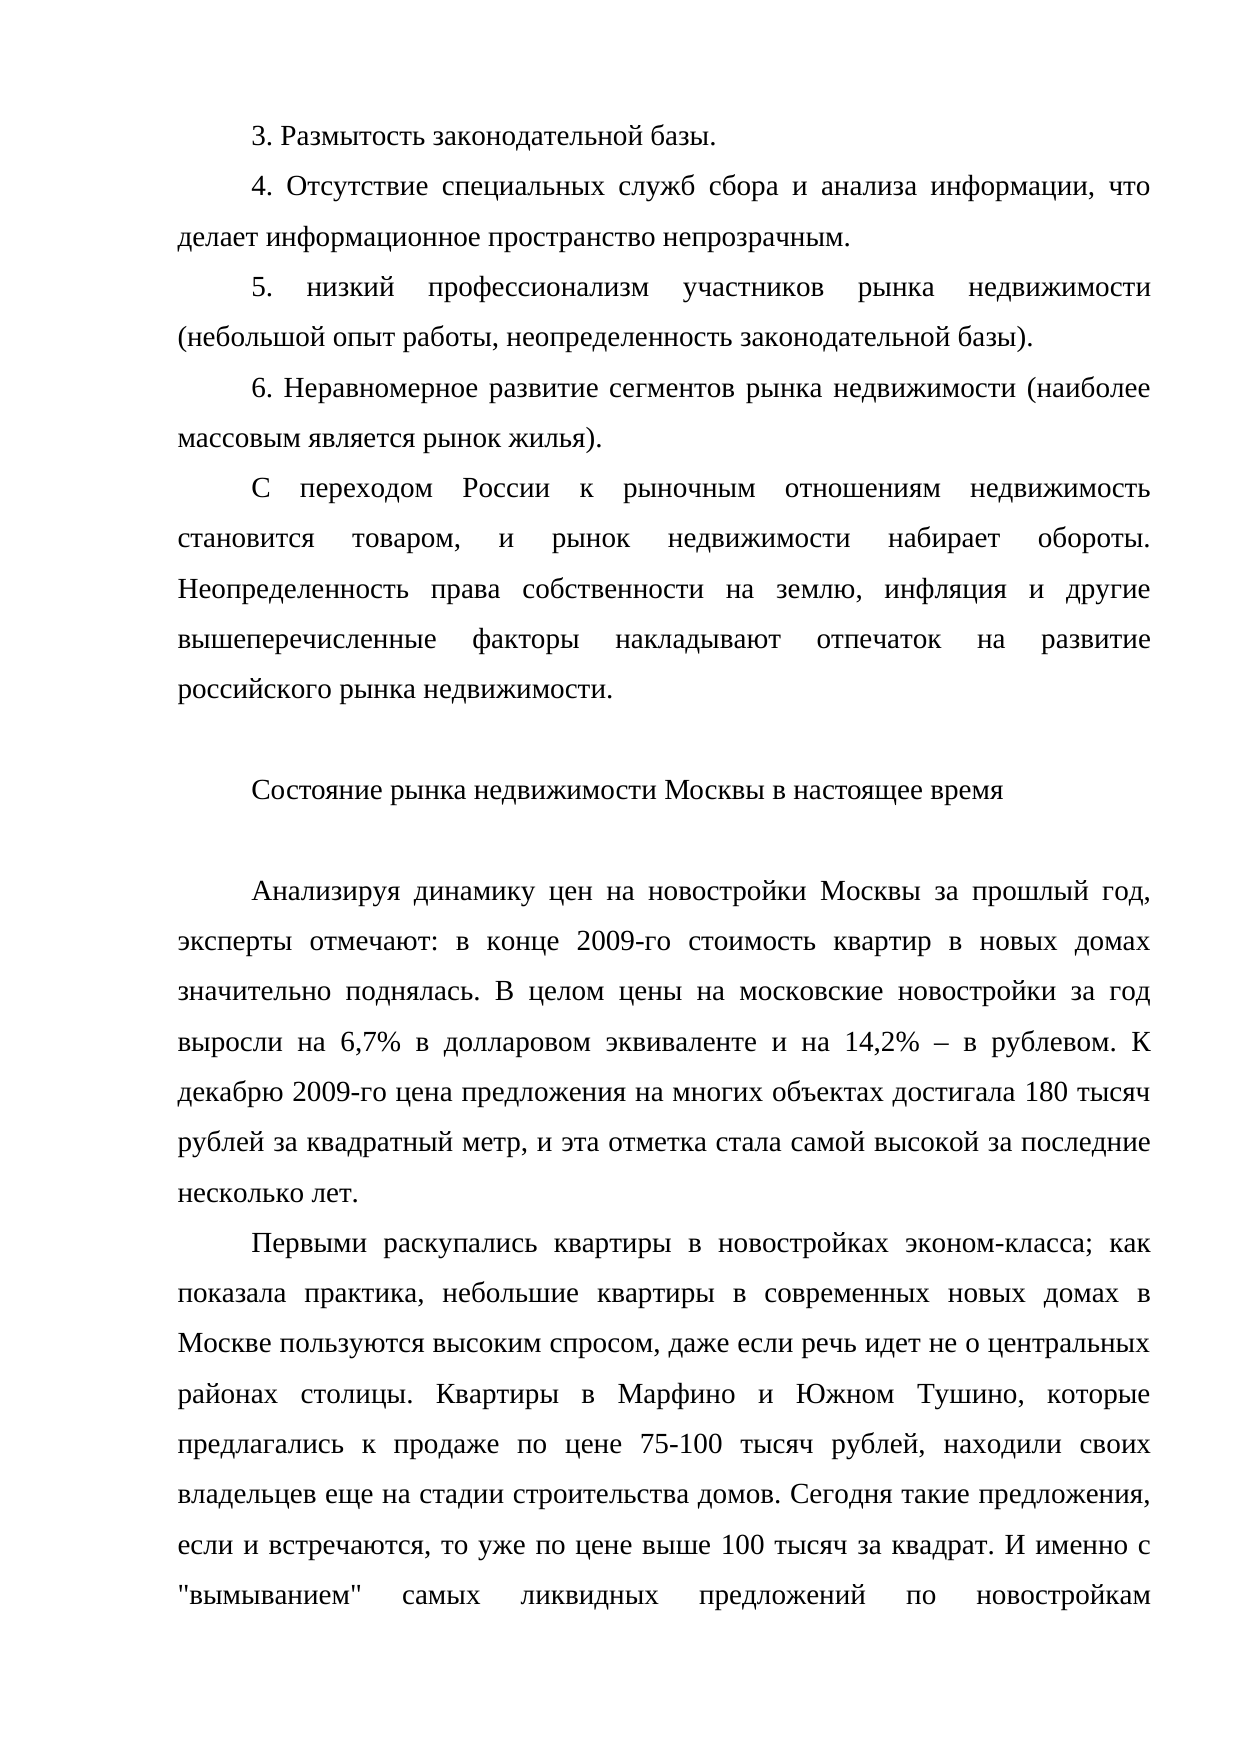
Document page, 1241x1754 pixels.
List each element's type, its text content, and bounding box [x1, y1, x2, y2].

subtitle Состояние рынка недвижимости Москвы в настоящее время [177, 772, 1152, 806]
text Анализируя динамику цен на новостройки Москвы за прошлый год, эксперты отмечают: в конце 2009-го стоимость квартир в новых домах значительно поднялась. В целом цены на московские новостройки за год выросли на 6,7% в долларовом эквиваленте и на 14,2% – в рублевом. К декабрю 2009-го цена предложения на многих объектах достигала 180 тысяч рублей за квадратный метр, и эта отметка стала самой высокой за последние несколько лет. [177, 873, 1152, 1208]
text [177, 1225, 1152, 1611]
text 3. Размытость законодательной базы. [177, 118, 1152, 152]
text 6. Неравномерное развитие сегментов рынка недвижимости (наиболее массовым является рынок жилья). [177, 370, 1152, 453]
text 5. низкий профессионализм участников рынка недвижимости (небольшой опыт работы, неопределенность законодательной базы). [177, 269, 1152, 353]
text С переходом России к рыночным отношениям недвижимость становится товаром, и рынок недвижимости набирает обороты. Неопределенность права собственности на землю, инфляция и другие вышеперечисленные факторы накладывают отпечаток на развитие российского рынка недвижимости. [177, 470, 1152, 705]
text 4. Отсутствие специальных служб сбора и анализа информации, что делает информационное пространство непрозрачным. [177, 168, 1152, 252]
